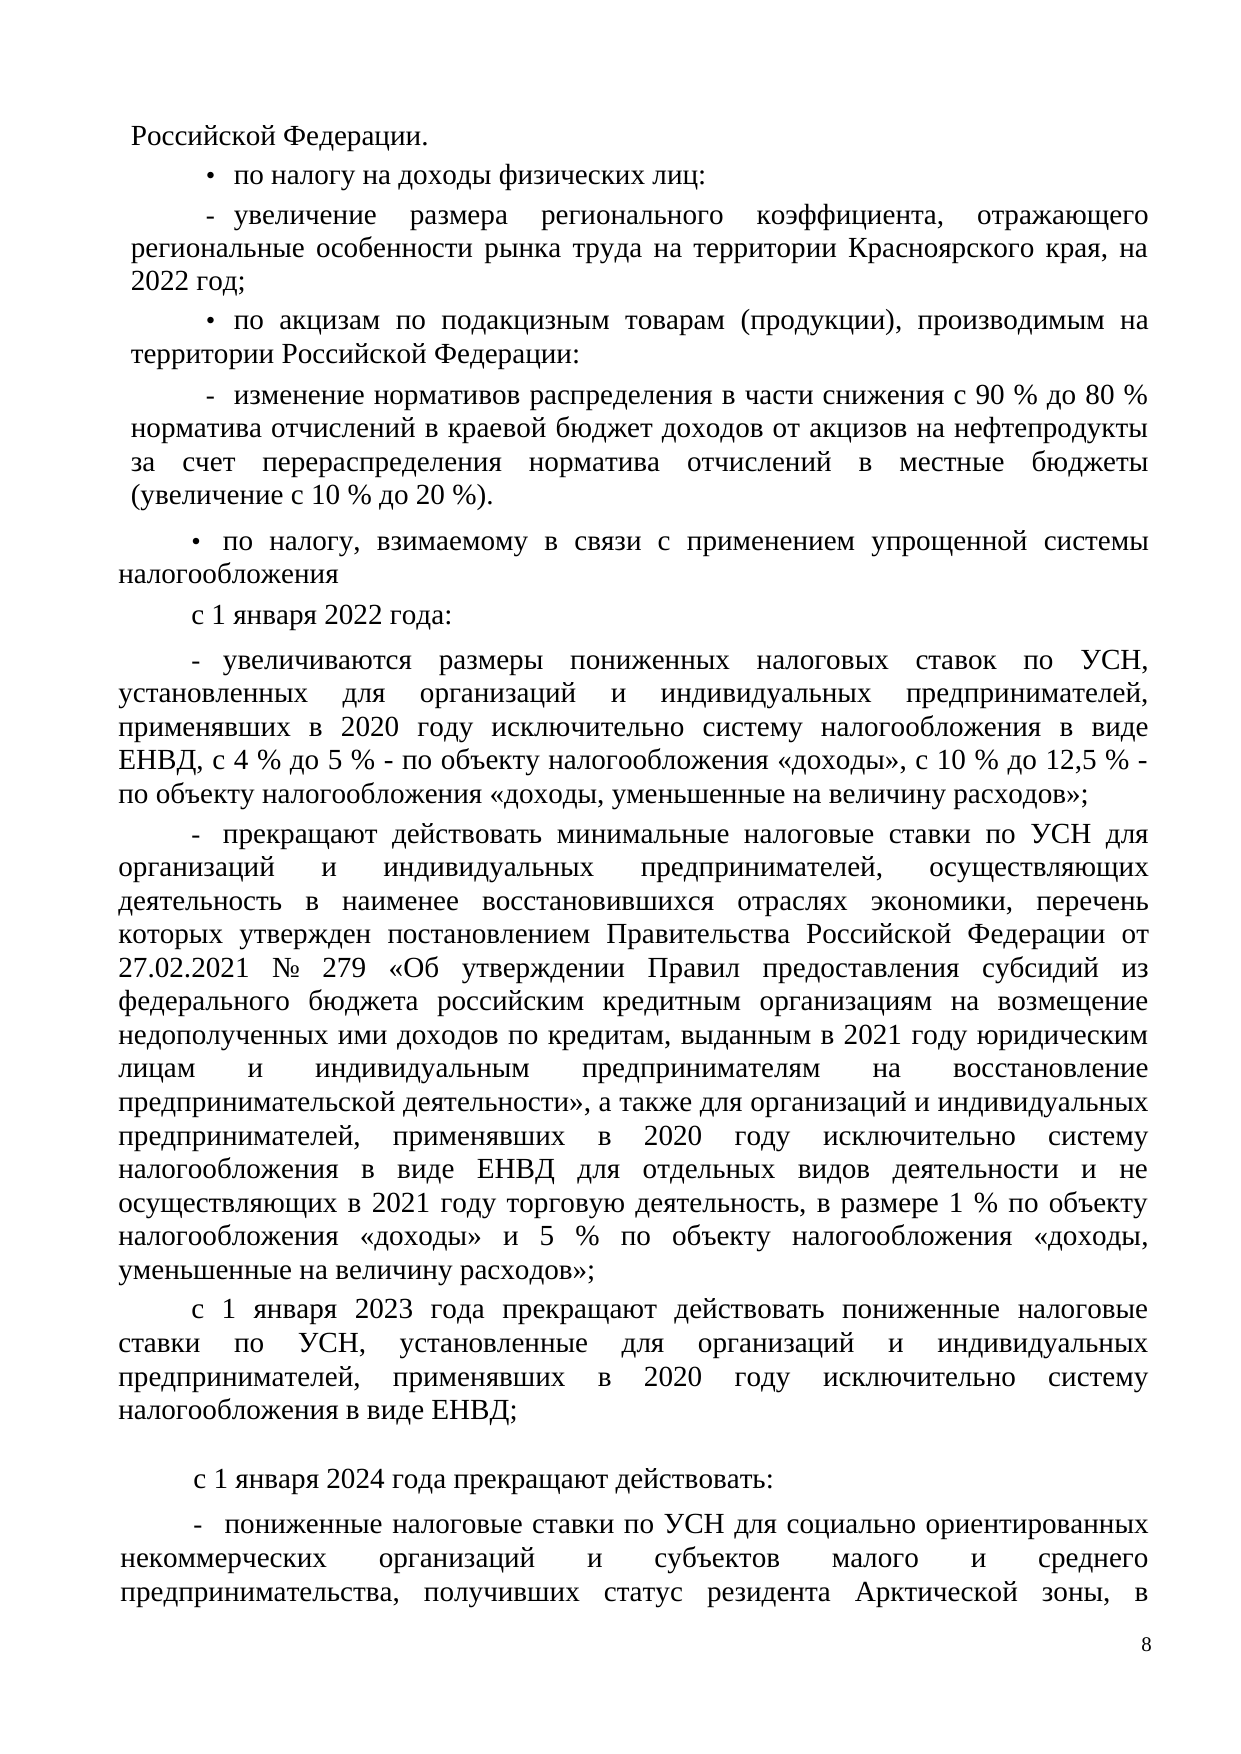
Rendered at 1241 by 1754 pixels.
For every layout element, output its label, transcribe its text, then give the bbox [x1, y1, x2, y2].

list по налогу, взимаемому в связи с применением упрощенной системы налогообложения [118, 523, 1149, 591]
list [120, 1507, 1149, 1608]
list изменение нормативов распределения в части снижения с 90 % до 80 % норматива отчислений в краевой бюджет доходов от акцизов на нефтепродукты за счет перераспределения норматива отчислений в местные бюджеты (увеличение с 10 % до 20 %). [131, 377, 1149, 511]
list по акцизам по подакцизным товарам (продукции), производимым на территории Российской Федерации: [131, 303, 1149, 371]
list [131, 118, 1149, 152]
list увеличиваются размеры пониженных налоговых ставок по УСН, установленных для организаций и индивидуальных предпринимателей, применявших в 2020 году исключительно систему налогообложения в виде ЕНВД, с 4 % до 5 % - по объекту налогообложения «доходы», с 10 % до 12,5 % - по объекту налогообложения «доходы, уменьшенные на величину расходов»; [118, 642, 1149, 810]
text с 1 января 2023 года прекращают действовать пониженные налоговые ставки по УСН, установленные для организаций и индивидуальных предпринимателей, применявших в 2020 году исключительно систему налогообложения в виде ЕНВД; [118, 1292, 1149, 1426]
list по налогу на доходы физических лиц: [131, 163, 1152, 190]
list увеличение размера регионального коэффициента, отражающего региональные особенности рынка труда на территории Красноярского края, на 2022 год; [131, 198, 1149, 297]
text с 1 января 2024 года прекращают действовать: [120, 1467, 1152, 1494]
list прекращают действовать минимальные налоговые ставки по УСН для организаций и индивидуальных предпринимателей, осуществляющих деятельность в наименее восстановившихся отраслях экономики, перечень которых утвержден постановлением Правительства Российской Федерации от 27.02.2021 № 279 «Об утверждении Правил предоставления субсидий из федерального бюджета российским кредитным организациям на возмещение недополученных ими доходов по кредитам, выданным в 2021 году юридическим лицам и индивидуальным предпринимателям на восстановление предпринимательской деятельности», а также для организаций и индивидуальных предпринимателей, применявших в 2020 году исключительно систему налогообложения в виде ЕНВД для отдельных видов деятельности и не осуществляющих в 2021 году торговую деятельность, в размере 1 % по объекту налогообложения «доходы» и 5 % по объекту налогообложения «доходы, уменьшенные на величину расходов»; [118, 816, 1149, 1286]
text с 1 января 2022 года: [118, 602, 1152, 629]
